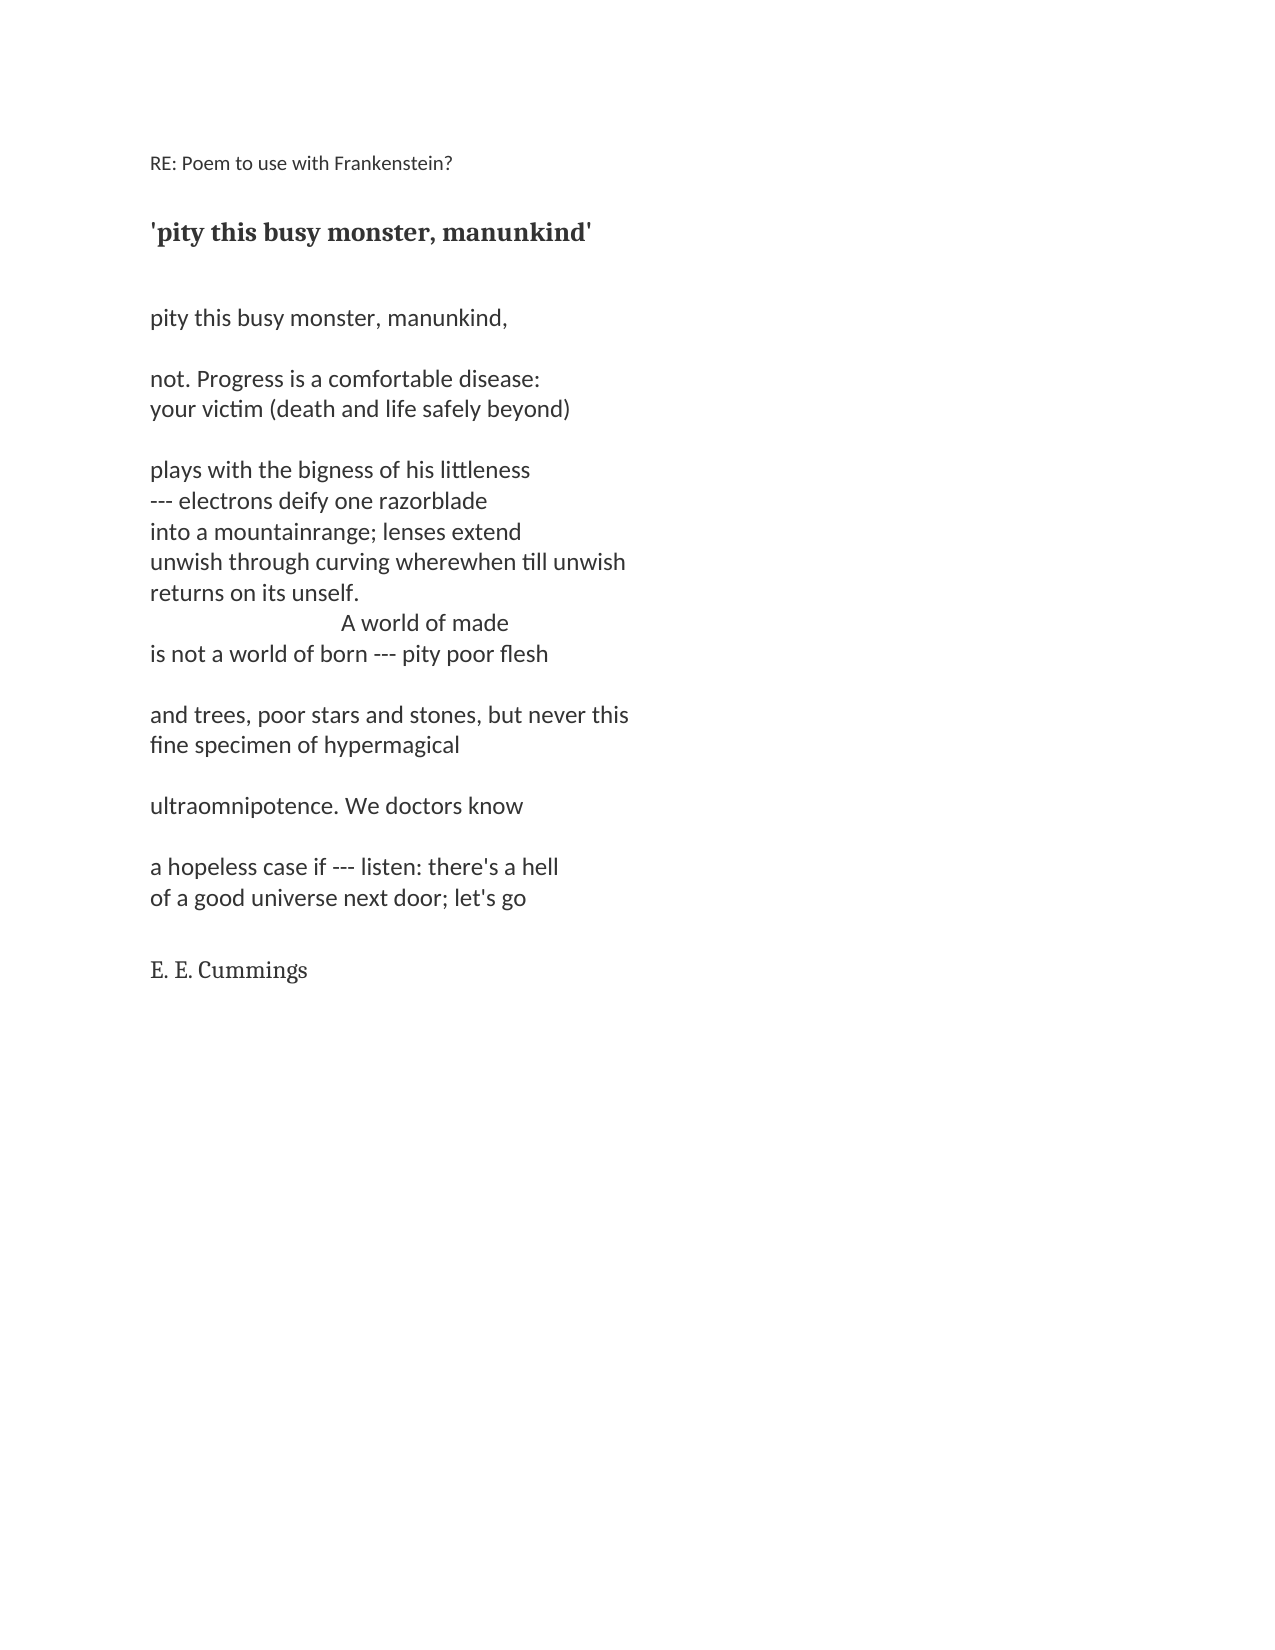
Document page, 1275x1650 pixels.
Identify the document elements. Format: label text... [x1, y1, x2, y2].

text --- electrons deify one razorblade [150, 485, 1125, 516]
text not. Progress is a comfortable disease: [150, 363, 1125, 394]
text pity this busy monster, manunkind, [150, 302, 1125, 333]
text your victim (death and life safely beyond) [150, 394, 1125, 424]
text A world of made [150, 607, 1125, 638]
text a hopeless case if --- listen: there's a hell [150, 851, 1125, 882]
text is not a world of born --- pity poor flesh [150, 638, 1125, 668]
text fine specimen of hypermagical [150, 729, 1125, 760]
text plays with the bigness of his littleness [150, 455, 1125, 485]
text into a mountainrange; lenses extend [150, 516, 1125, 546]
text returns on its unself. [150, 577, 1125, 607]
text RE: Poem to use with Frankenstein? [150, 150, 1125, 175]
text E. E. Cummings [150, 956, 1125, 984]
text unwish through curving wherewhen till unwish [150, 546, 1125, 577]
text of a good universe next door; let's go [150, 882, 1125, 912]
subtitle 'pity this busy monster, manunkind' [150, 217, 1125, 248]
text and trees, poor stars and stones, but never this [150, 699, 1125, 729]
text ultraomnipotence. We doctors know [150, 790, 1125, 821]
